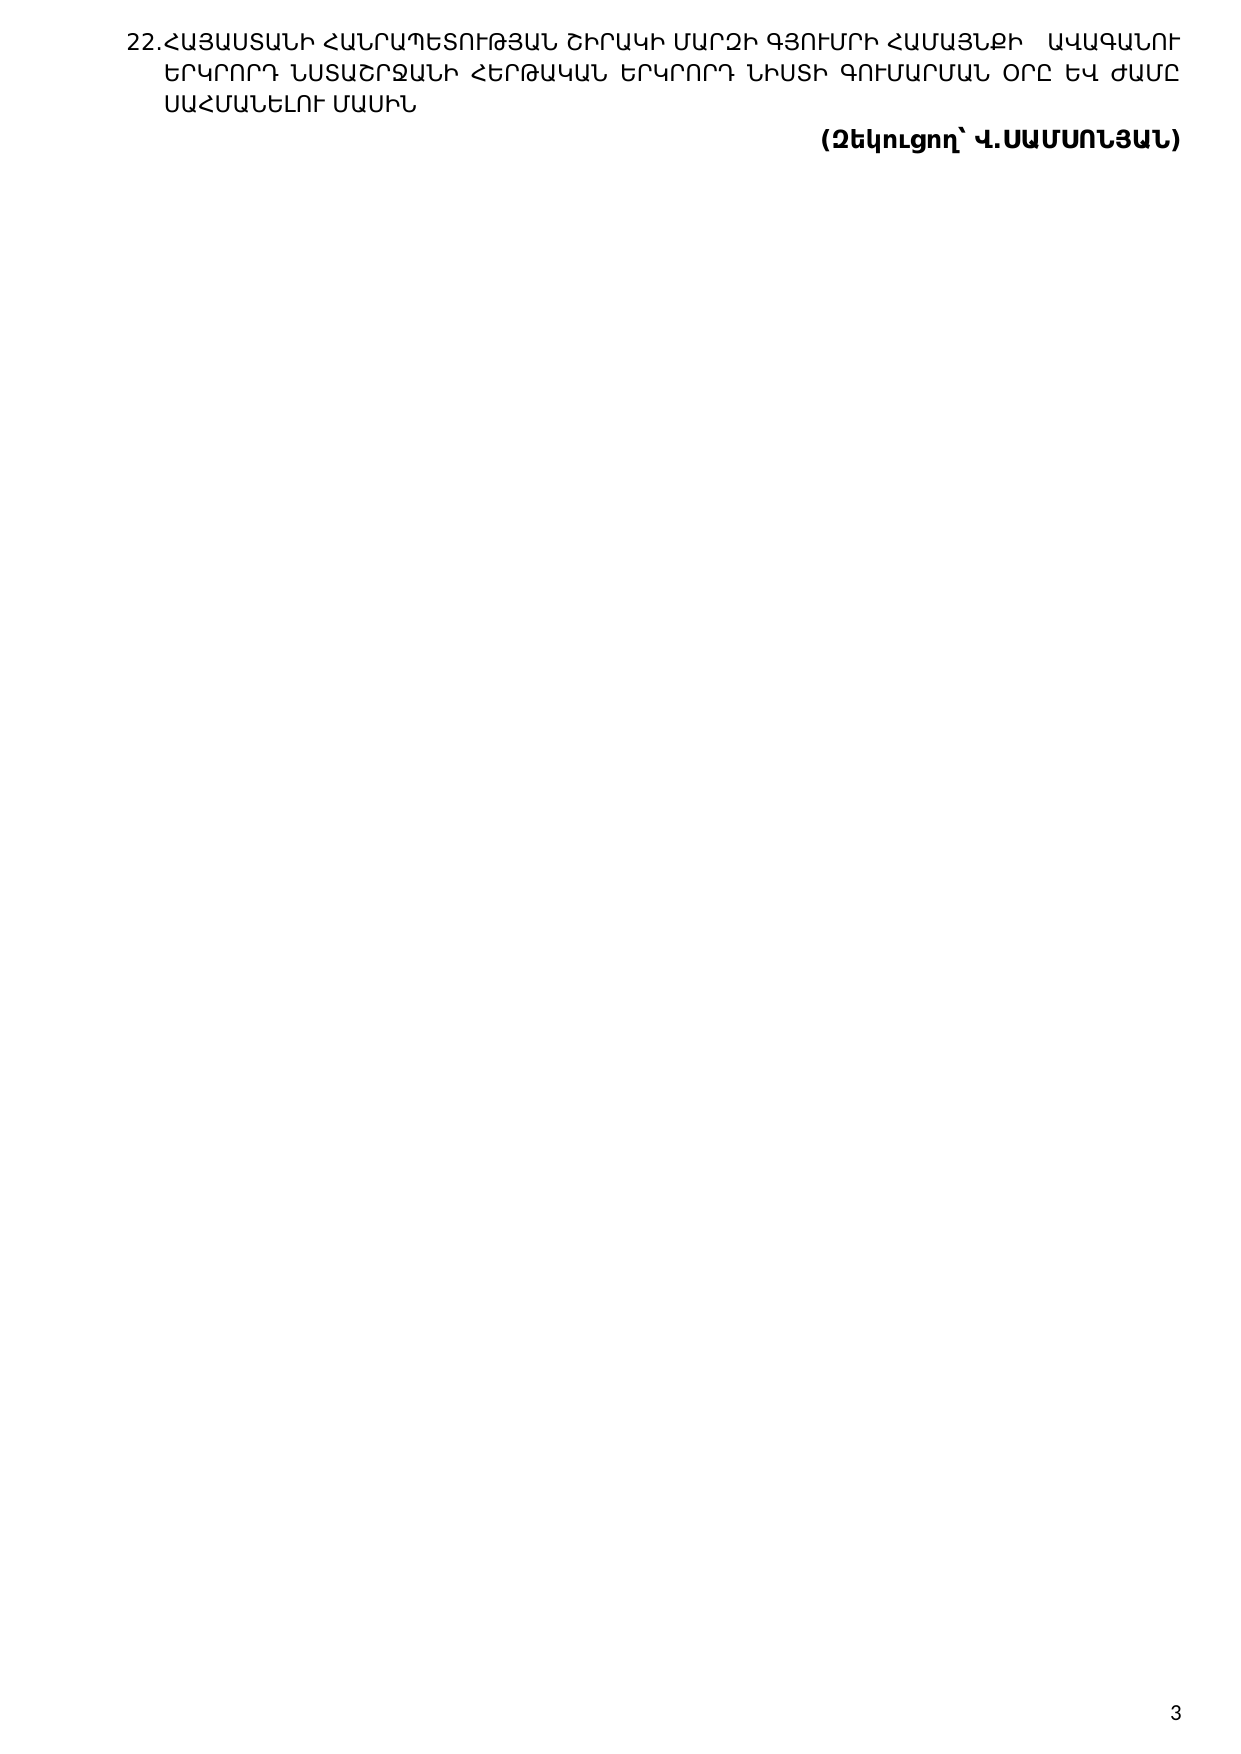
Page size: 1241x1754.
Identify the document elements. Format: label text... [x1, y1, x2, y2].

text (Զեկուցող՝ Վ.ՍԱՄՍՈՆՅԱՆ) [103, 121, 1181, 156]
list ՀԱՅԱՍՏԱՆԻ ՀԱՆՐԱՊԵՏՈՒԹՅԱՆ ՇԻՐԱԿԻ ՄԱՐԶԻ ԳՅՈՒՄՐԻ ՀԱՄԱՅՆՔԻ ԱՎԱԳԱՆՈՒ ԵՐԿՐՈՐԴ ՆՍՏԱՇՐՋԱՆԻ ՀԵՐԹԱԿԱՆ ԵՐԿՐՈՐԴ ՆԻՍՏԻ ԳՈՒՄԱՐՄԱՆ ՕՐԸ ԵՎ ԺԱՄԸ ՍԱՀՄԱՆԵԼՈՒ ՄԱՍԻՆ [126, 29, 1181, 117]
